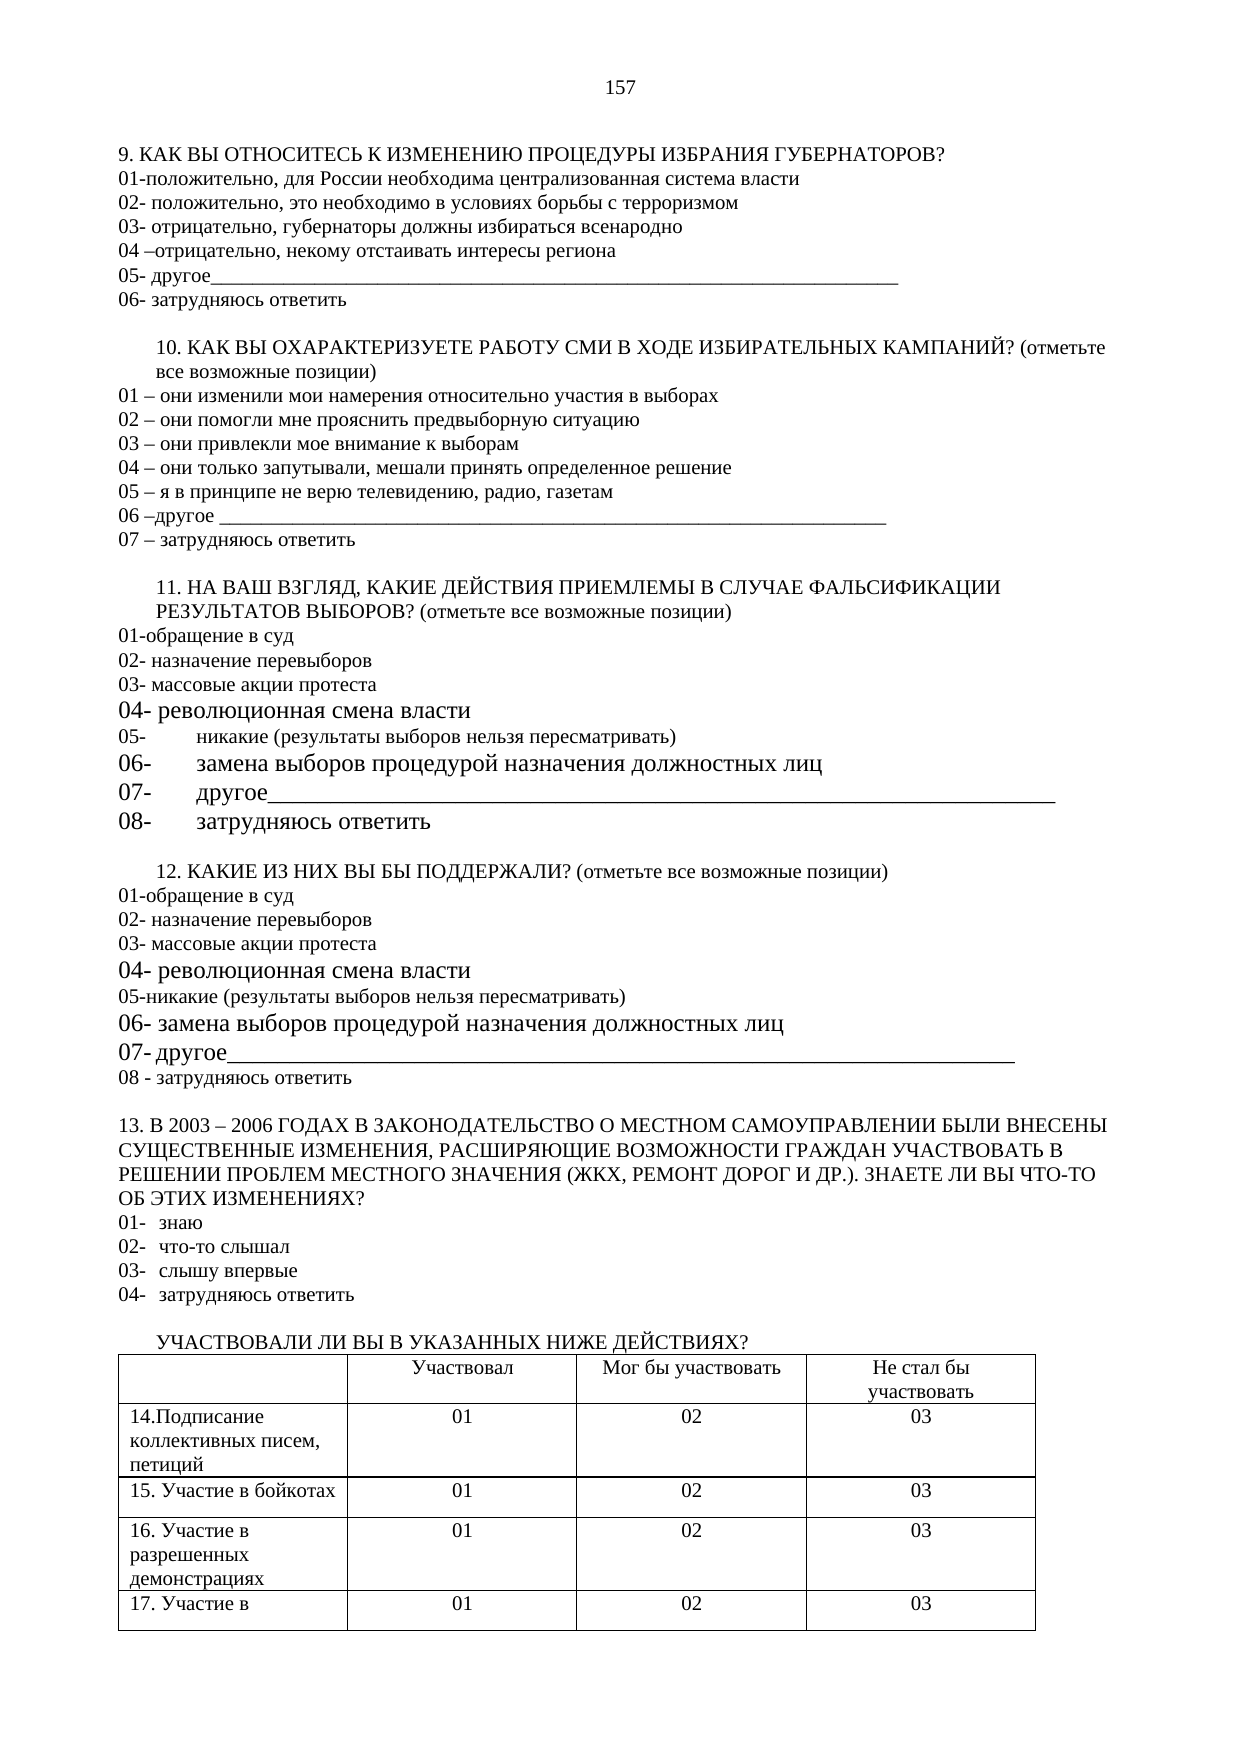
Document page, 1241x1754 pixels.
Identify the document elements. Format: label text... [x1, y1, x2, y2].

text 06 –другое ________________________________________________________________ [118, 503, 1122, 527]
text 01-положительно, для России необходима централизованная система власти [118, 166, 1122, 190]
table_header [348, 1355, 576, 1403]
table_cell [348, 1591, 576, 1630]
text 10. КАК ВЫ ОХАРАКТЕРИЗУЕТЕ РАБОТУ СМИ В ХОДЕ ИЗБИРАТЕЛЬНЫХ КАМПАНИЙ? (отметьте все возможные позиции) [156, 335, 1122, 383]
text 05 – я в принципе не верю телевидению, радио, газетам [118, 479, 1122, 503]
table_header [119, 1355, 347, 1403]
text 04 –отрицательно, некому отстаивать интересы региона [118, 238, 1122, 262]
text 01 – они изменили мои намерения относительно участия в выборах [118, 383, 1122, 407]
text 03- массовые акции протеста [118, 931, 1122, 955]
list затрудняюсь ответить [118, 1282, 1122, 1306]
list замена выборов процедурой назначения должностных лиц [118, 748, 1122, 777]
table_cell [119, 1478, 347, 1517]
text 02 – они помогли мне прояснить предвыборную ситуацию [118, 407, 1122, 431]
text 9. КАК ВЫ ОТНОСИТЕСЬ К ИЗМЕНЕНИЮ ПРОЦЕДУРЫ ИЗБРАНИЯ ГУБЕРНАТОРОВ? [118, 142, 1122, 166]
list знаю [118, 1210, 1122, 1234]
text 04 – они только запутывали, мешали принять определенное решение [118, 455, 1122, 479]
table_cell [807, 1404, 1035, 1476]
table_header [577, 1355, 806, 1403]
text 03- массовые акции протеста [118, 672, 1122, 696]
text 01-обращение в суд [118, 883, 1122, 907]
list никакие (результаты выборов нельзя пересматривать) [118, 724, 1122, 748]
text 13. В 2003 – 2006 ГОДАХ В ЗАКОНОДАТЕЛЬСТВО О МЕСТНОМ САМОУПРАВЛЕНИИ БЫЛИ ВНЕСЕНЫ СУЩЕСТВЕННЫЕ ИЗМЕНЕНИЯ, РАСШИРЯЮЩИЕ ВОЗМОЖНОСТИ ГРАЖДАН УЧАСТВОВАТЬ В РЕШЕНИИ ПРОБЛЕМ МЕСТНОГО ЗНАЧЕНИЯ (ЖКХ, РЕМОНТ ДОРОГ И ДР.). ЗНАЕТЕ ЛИ ВЫ ЧТО-ТО ОБ ЭТИХ ИЗМЕНЕНИЯХ? [118, 1113, 1122, 1210]
text 05-никакие (результаты выборов нельзя пересматривать) [118, 984, 1122, 1008]
text 03- отрицательно, губернаторы должны избираться всенародно [118, 214, 1122, 238]
list слышу впервые [118, 1258, 1122, 1282]
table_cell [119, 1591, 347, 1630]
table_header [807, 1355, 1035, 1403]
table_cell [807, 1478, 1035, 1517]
text 07 – затрудняюсь ответить [118, 527, 1122, 551]
text 11. НА ВАШ ВЗГЛЯД, КАКИЕ ДЕЙСТВИЯ ПРИЕМЛЕМЫ В СЛУЧАЕ ФАЛЬСИФИКАЦИИ РЕЗУЛЬТАТОВ ВЫБОРОВ? (отметьте все возможные позиции) [156, 575, 1122, 623]
list что-то слышал [118, 1234, 1122, 1258]
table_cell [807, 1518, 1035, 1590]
text УЧАСТВОВАЛИ ЛИ ВЫ В УКАЗАННЫХ НИЖЕ ДЕЙСТВИЯХ? [156, 1330, 1122, 1354]
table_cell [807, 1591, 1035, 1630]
text 04- революционная смена власти [118, 696, 1122, 724]
text 02- положительно, это необходимо в условиях борьбы с терроризмом [118, 190, 1122, 214]
text 06- замена выборов процедурой назначения должностных лиц [118, 1008, 1122, 1037]
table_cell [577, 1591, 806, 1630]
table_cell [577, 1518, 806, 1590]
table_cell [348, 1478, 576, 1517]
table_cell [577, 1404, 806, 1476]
text 02- назначение перевыборов [118, 647, 1122, 672]
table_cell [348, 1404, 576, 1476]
text 02- назначение перевыборов [118, 907, 1122, 931]
text 12. КАКИЕ ИЗ НИХ ВЫ БЫ ПОДДЕРЖАЛИ? (отметьте все возможные позиции) [156, 859, 1122, 883]
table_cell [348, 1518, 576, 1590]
text 06- затрудняюсь ответить [118, 287, 1122, 311]
list другое_______________________________________________________________ [118, 1037, 1122, 1065]
text 01-обращение в суд [118, 623, 1122, 647]
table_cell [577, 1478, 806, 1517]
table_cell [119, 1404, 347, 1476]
text 05- другое__________________________________________________________________ [118, 262, 1122, 287]
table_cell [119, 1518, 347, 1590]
text 03 – они привлекли мое внимание к выборам [118, 431, 1122, 455]
text 08 - затрудняюсь ответить [118, 1065, 1122, 1089]
text 04- революционная смена власти [118, 955, 1122, 984]
list другое_______________________________________________________________ [118, 777, 1122, 806]
list затрудняюсь ответить [118, 806, 1122, 835]
